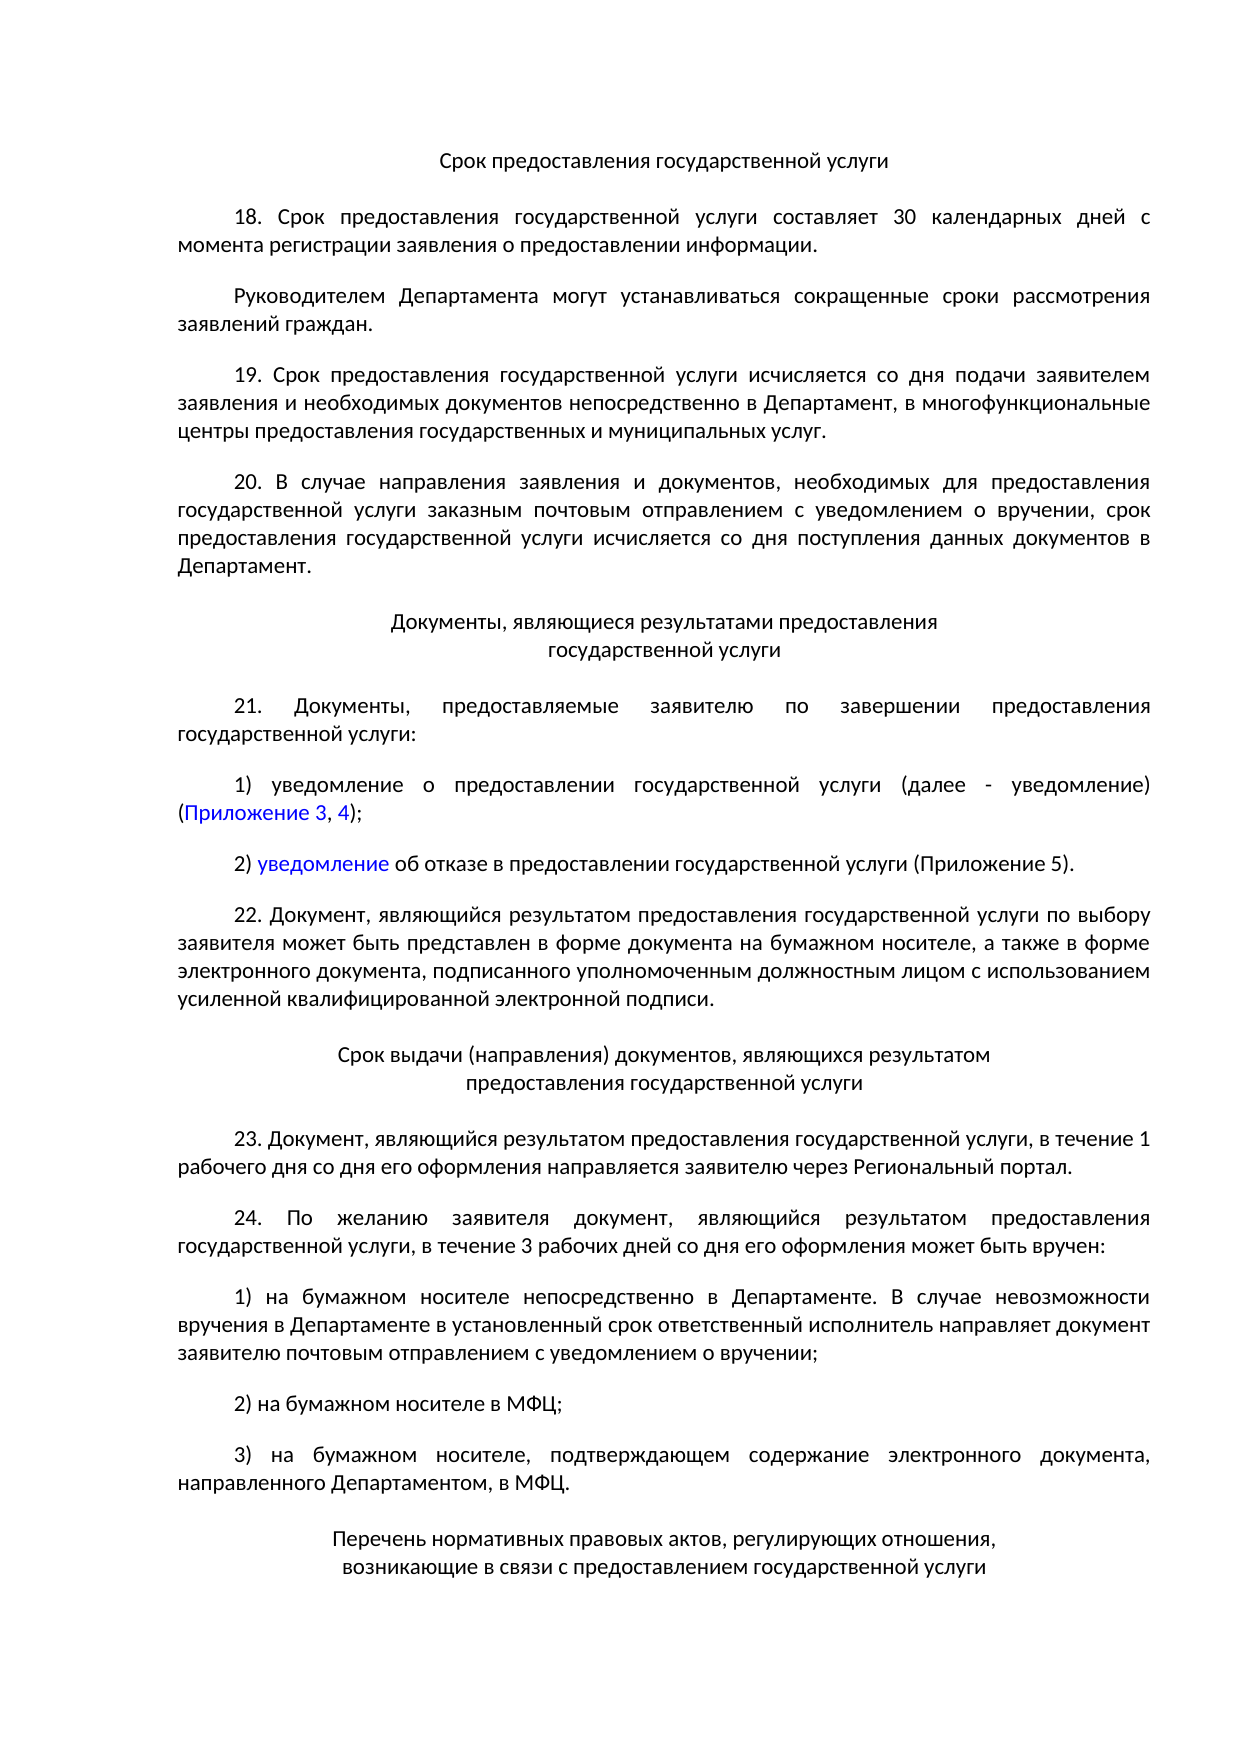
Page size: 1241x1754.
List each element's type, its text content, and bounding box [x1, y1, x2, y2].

text Документы, являющиеся результатами предоставления [177, 607, 1152, 635]
text возникающие в связи с предоставлением государственной услуги [177, 1552, 1152, 1580]
text Руководителем Департамента могут устанавливаться сокращенные сроки рассмотрения заявлений граждан. [177, 281, 1152, 337]
text 22. Документ, являющийся результатом предоставления государственной услуги по выбору заявителя может быть представлен в форме документа на бумажном носителе, а также в форме электронного документа, подписанного уполномоченным должностным лицом с использованием усиленной квалифицированной электронной подписи. [177, 900, 1152, 1012]
text Срок предоставления государственной услуги [177, 146, 1152, 174]
text 21. Документы, предоставляемые заявителю по завершении предоставления государственной услуги: [177, 691, 1152, 747]
text 1) уведомление о предоставлении государственной услуги (далее - уведомление) (Приложение 3, 4); [177, 770, 1152, 826]
text 23. Документ, являющийся результатом предоставления государственной услуги, в течение 1 рабочего дня со дня его оформления направляется заявителю через Региональный портал. [177, 1124, 1152, 1180]
text Перечень нормативных правовых актов, регулирующих отношения, [177, 1524, 1152, 1552]
text 18. Срок предоставления государственной услуги составляет 30 календарных дней с момента регистрации заявления о предоставлении информации. [177, 202, 1152, 258]
text 19. Срок предоставления государственной услуги исчисляется со дня подачи заявителем заявления и необходимых документов непосредственно в Департамент, в многофункциональные центры предоставления государственных и муниципальных услуг. [177, 360, 1152, 444]
text Срок выдачи (направления) документов, являющихся результатом [177, 1040, 1152, 1068]
text 2) на бумажном носителе в МФЦ; [177, 1389, 1152, 1417]
text 1) на бумажном носителе непосредственно в Департаменте. В случае невозможности вручения в Департаменте в установленный срок ответственный исполнитель направляет документ заявителю почтовым отправлением с уведомлением о вручении; [177, 1282, 1152, 1366]
text 24. По желанию заявителя документ, являющийся результатом предоставления государственной услуги, в течение 3 рабочих дней со дня его оформления может быть вручен: [177, 1203, 1152, 1259]
text 3) на бумажном носителе, подтверждающем содержание электронного документа, направленного Департаментом, в МФЦ. [177, 1440, 1152, 1496]
text государственной услуги [177, 635, 1152, 663]
text 2) уведомление об отказе в предоставлении государственной услуги (Приложение 5). [177, 849, 1152, 877]
text 20. В случае направления заявления и документов, необходимых для предоставления государственной услуги заказным почтовым отправлением с уведомлением о вручении, срок предоставления государственной услуги исчисляется со дня поступления данных документов в Департамент. [177, 467, 1152, 579]
text предоставления государственной услуги [177, 1068, 1152, 1096]
